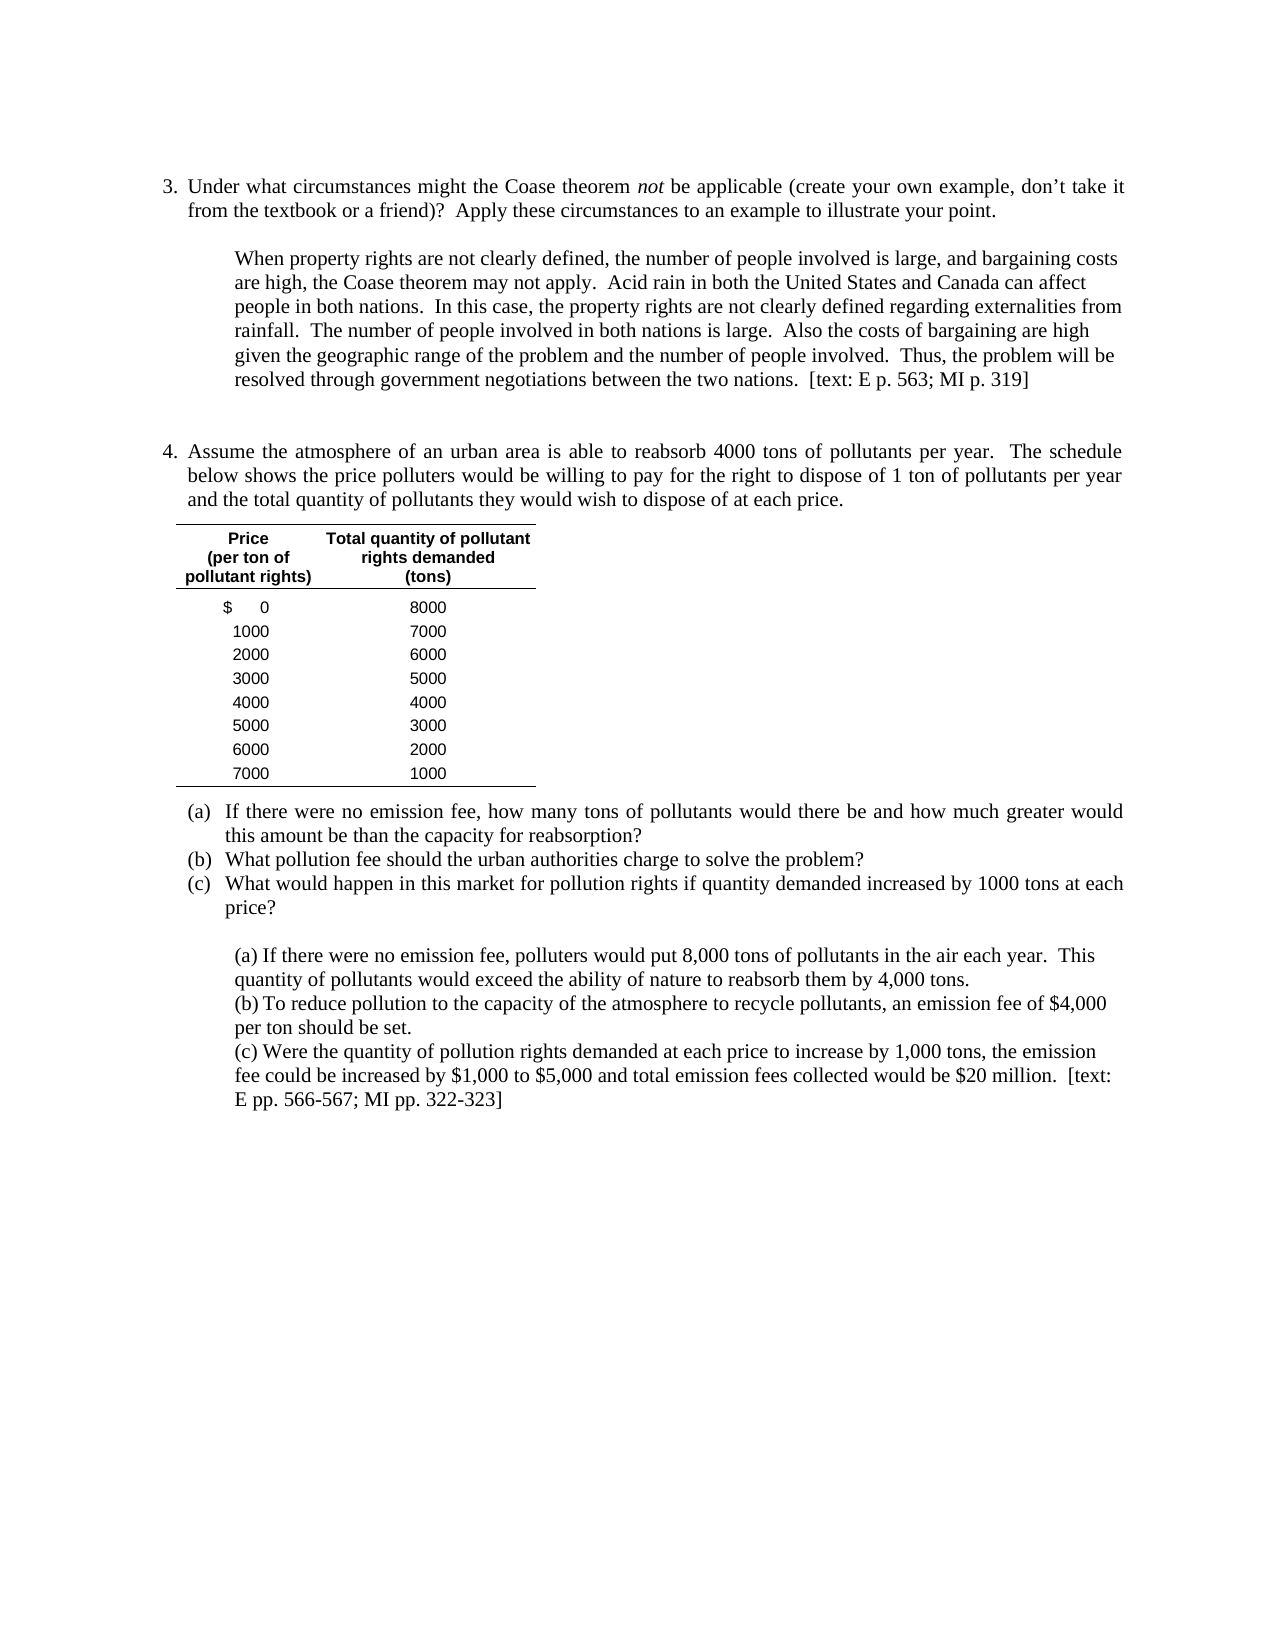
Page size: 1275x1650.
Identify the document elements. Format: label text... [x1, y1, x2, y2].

table_cell 8000 [320, 589, 536, 617]
table_cell 7000 [176, 759, 320, 786]
table_cell 3000 [320, 712, 536, 735]
table_cell 6000 [176, 735, 320, 759]
table_cell 4000 [320, 688, 536, 712]
text (c) What would happen in this market for pollution rights if quantity demanded increased by 1000 tons at each price? [187, 871, 1125, 919]
table_cell 2000 [320, 735, 536, 759]
table_cell $ 0 [176, 589, 320, 617]
table_cell 5000 [176, 712, 320, 735]
text When property rights are not clearly defined, the number of people involved is large, and bargaining costs are high, the Coase theorem may not apply. Acid rain in both the United States and Canada can affect people in both nations. In this case, the property rights are not clearly defined regarding externalities from rainfall. The number of people involved in both nations is large. Also the costs of bargaining are high given the geographic range of the problem and the number of people involved. Thus, the problem will be resolved through government negotiations between the two nations. [text: E p. 563; MI p. 319] [150, 246, 1125, 391]
table_cell 3000 [176, 664, 320, 688]
text (b) To reduce pollution to the capacity of the atmosphere to recycle pollutants, an emission fee of $4,000 per ton should be set. [150, 991, 1125, 1039]
table_cell 2000 [176, 641, 320, 664]
table_cell 5000 [320, 664, 536, 688]
table_cell 4000 [176, 688, 320, 712]
table_cell 7000 [320, 617, 536, 641]
text (a) If there were no emission fee, how many tons of pollutants would there be and how much greater would this amount be than the capacity for reabsorption? [187, 799, 1125, 847]
text 3. Under what circumstances might the Coase theorem not be applicable (create your own example, don’t take it from the textbook or a friend)? Apply these circumstances to an example to illustrate your point. [150, 174, 1125, 222]
table_cell 1000 [176, 617, 320, 641]
text (a) If there were no emission fee, polluters would put 8,000 tons of pollutants in the air each year. This quantity of pollutants would exceed the ability of nature to reabsorb them by 4,000 tons. [150, 943, 1125, 991]
text (c) Were the quantity of pollution rights demanded at each price to increase by 1,000 tons, the emission fee could be increased by $1,000 to $5,000 and total emission fees collected would be $20 million. [text: E pp. 566-567; MI pp. 322-323] [150, 1039, 1125, 1111]
table_header Price (per ton of pollutant rights) [176, 525, 320, 588]
table_cell 6000 [320, 641, 536, 664]
text (b) What pollution fee should the urban authorities charge to solve the problem? [187, 847, 1125, 871]
table_header Total quantity of pollutant rights demanded (tons) [320, 525, 536, 588]
text 4. Assume the atmosphere of an urban area is able to reabsorb 4000 tons of pollutants per year. The schedule below shows the price polluters would be willing to pay for the right to dispose of 1 ton of pollutants per year and the total quantity of pollutants they would wish to dispose of at each price. [150, 439, 1125, 511]
table_cell 1000 [320, 759, 536, 786]
